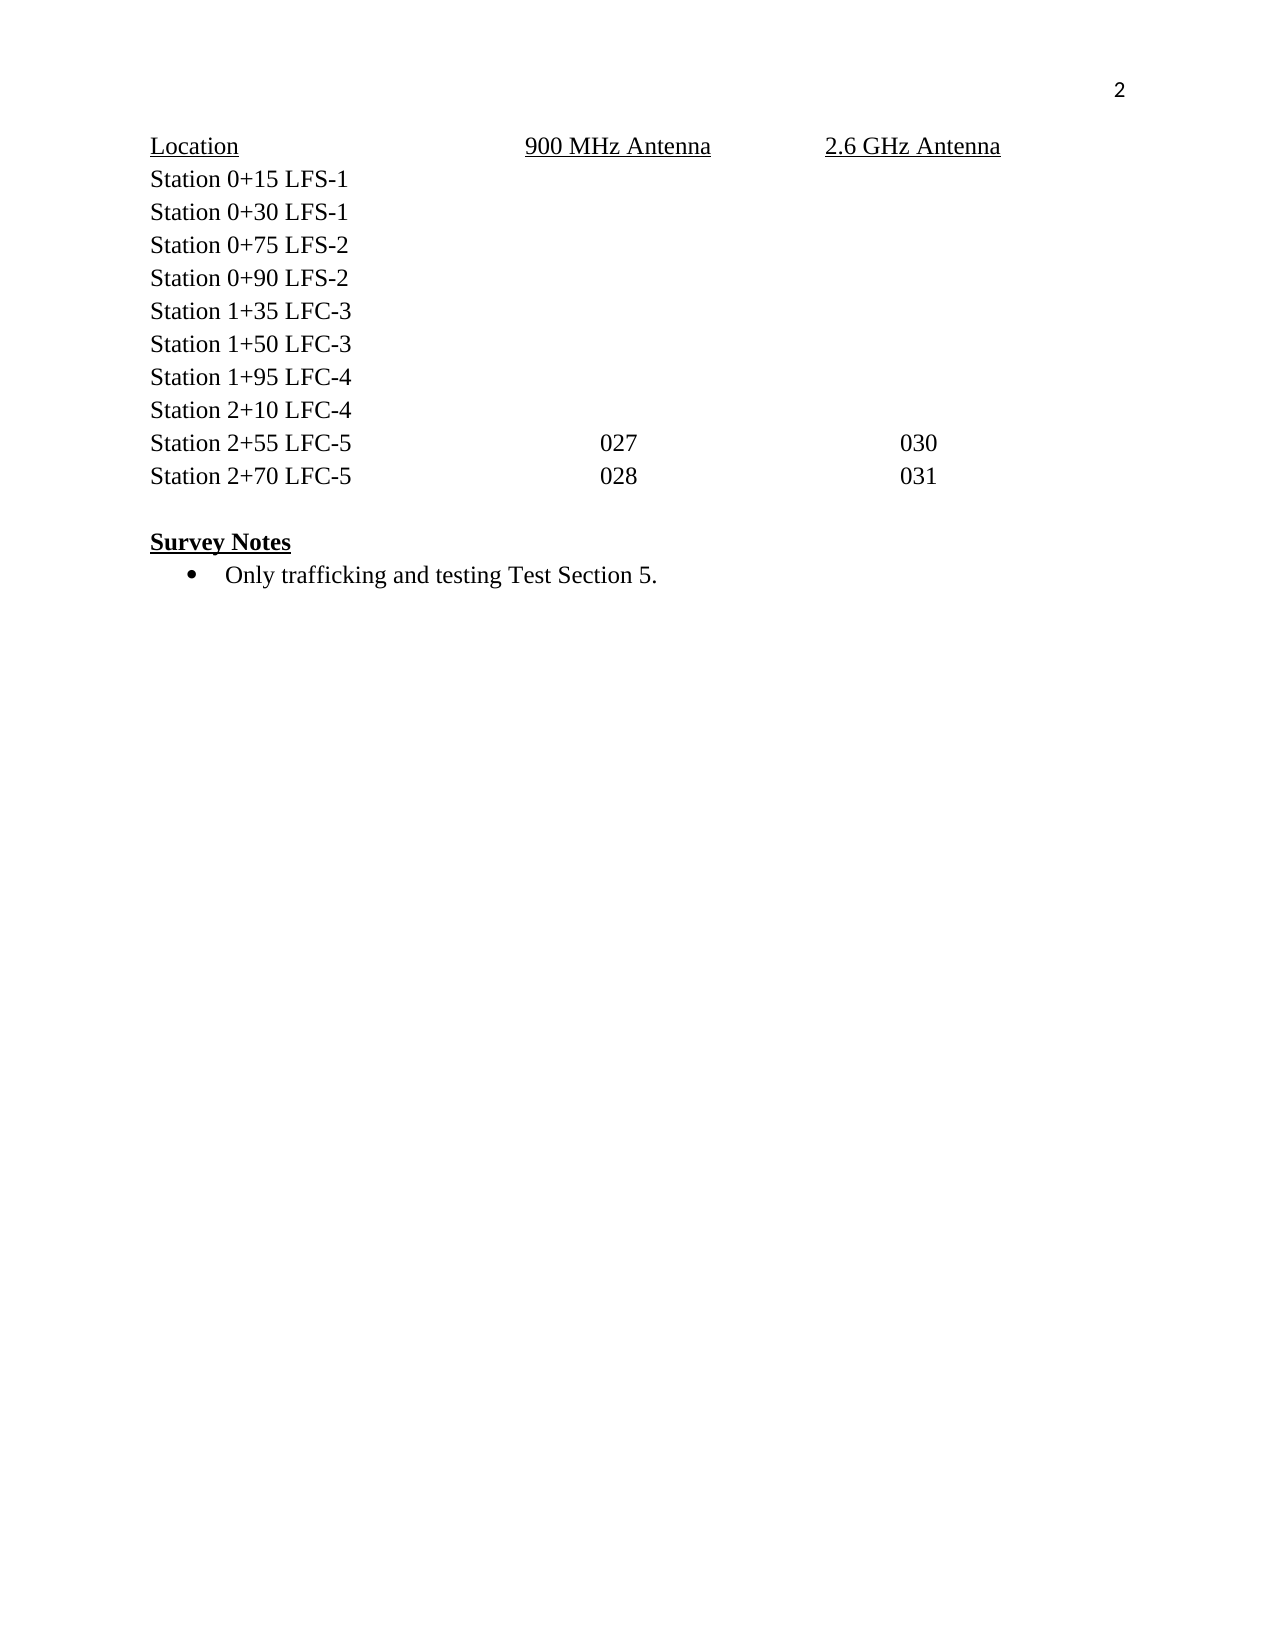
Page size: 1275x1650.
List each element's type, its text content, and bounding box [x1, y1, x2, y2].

list Only trafficking and testing Test Section 5. [187, 560, 1125, 589]
text Station 0+75 LFS-2 [150, 230, 1125, 259]
text Station 1+35 LFC-3 [150, 296, 1125, 325]
text Survey Notes [150, 527, 1125, 556]
text Station 2+70 LFC-5 028 031 [150, 461, 1125, 490]
text Station 1+95 LFC-4 [150, 362, 1125, 391]
text Station 0+30 LFS-1 [150, 197, 1125, 226]
text Location 900 MHz Antenna 2.6 GHz Antenna [150, 131, 1125, 160]
text Station 0+15 LFS-1 [150, 164, 1125, 193]
text Station 0+90 LFS-2 [150, 263, 1125, 292]
text Station 2+55 LFC-5 027 030 [150, 428, 1125, 457]
text Station 1+50 LFC-3 [150, 329, 1125, 358]
text Station 2+10 LFC-4 [150, 395, 1125, 424]
